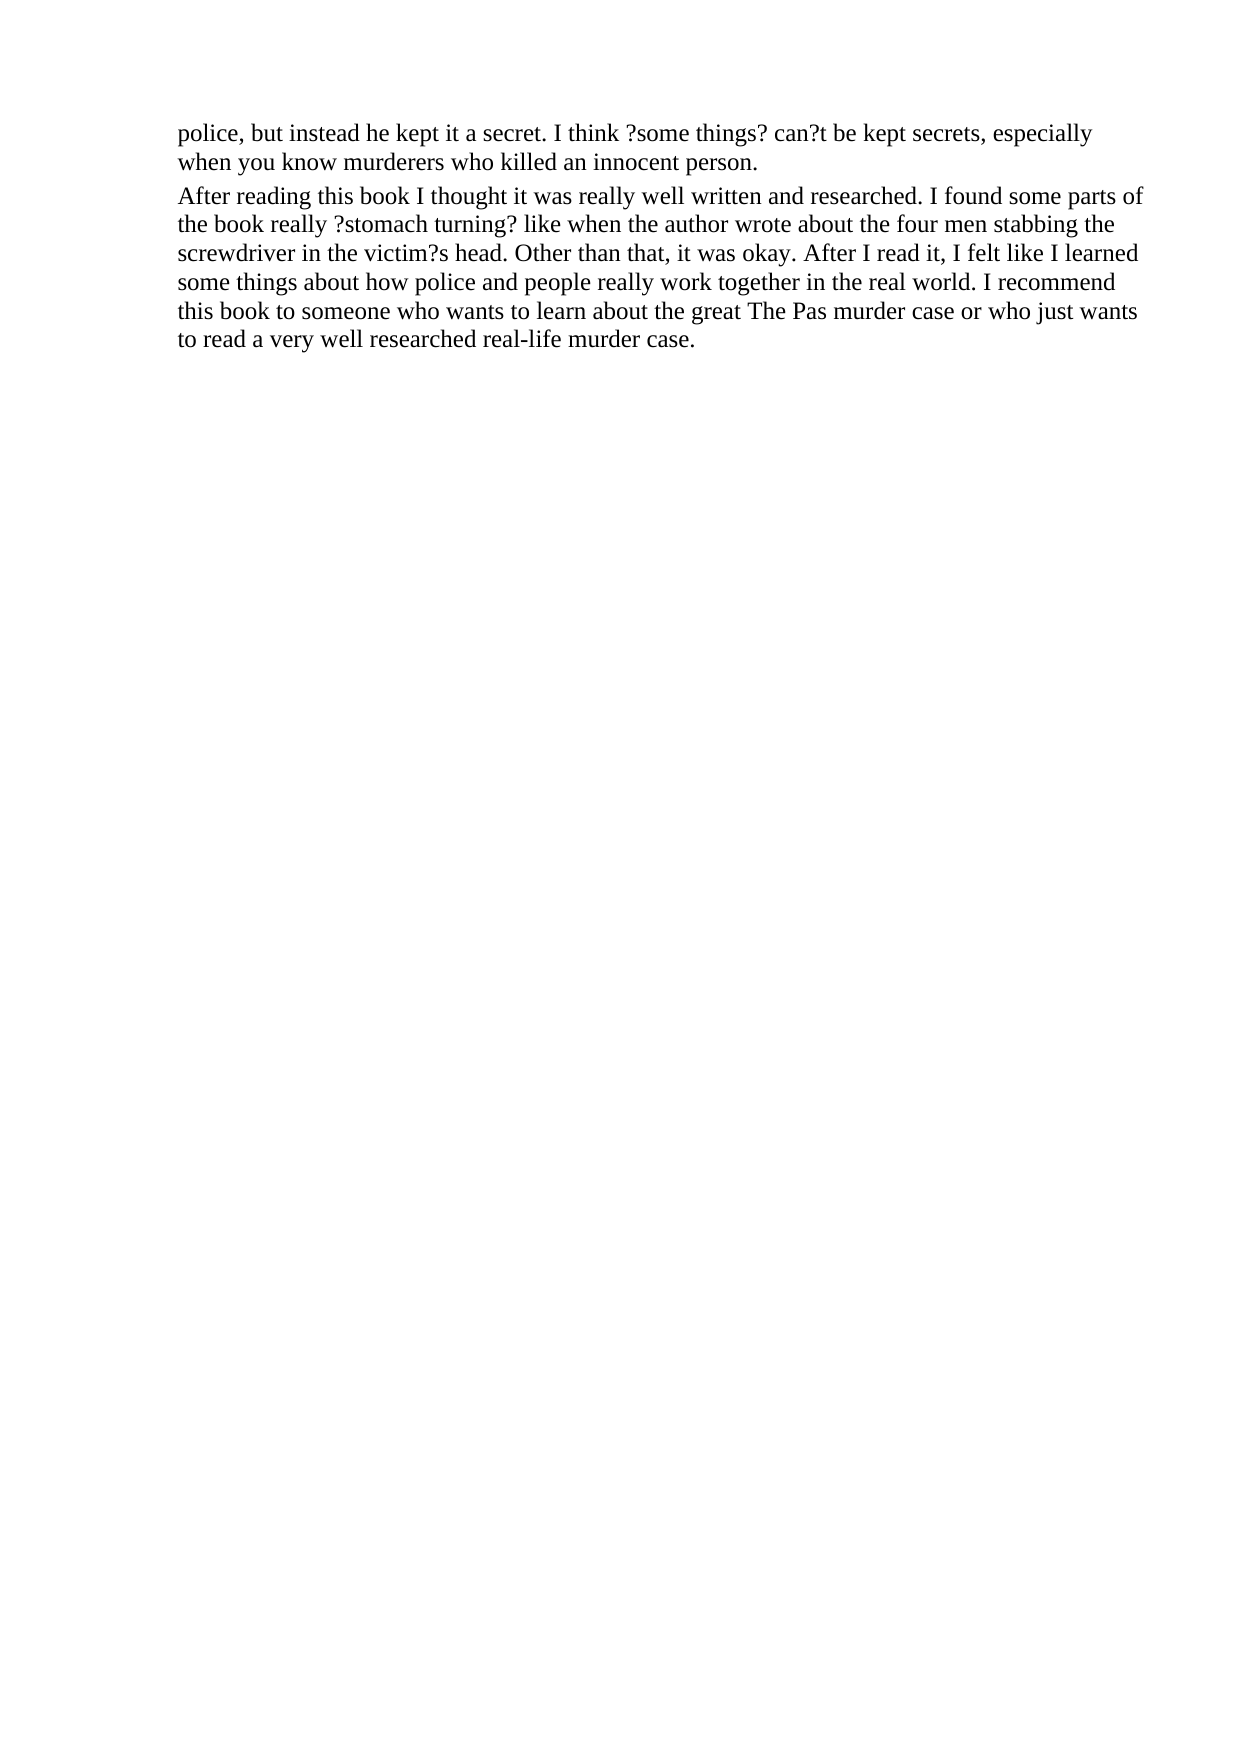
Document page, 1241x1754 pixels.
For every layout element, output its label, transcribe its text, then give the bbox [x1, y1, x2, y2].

text After reading this book I thought it was really well written and researched. I found some parts of the book really ?stomach turning? like when the author wrote about the four men stabbing the screwdriver in the victim?s head. Other than that, it was okay. After I read it, I felt like I learned some things about how police and people really work together in the real world. I recommend this book to someone who wants to learn about the great The Pas murder case or who just wants to read a very well researched real-life murder case. [177, 181, 1152, 353]
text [177, 118, 1152, 176]
